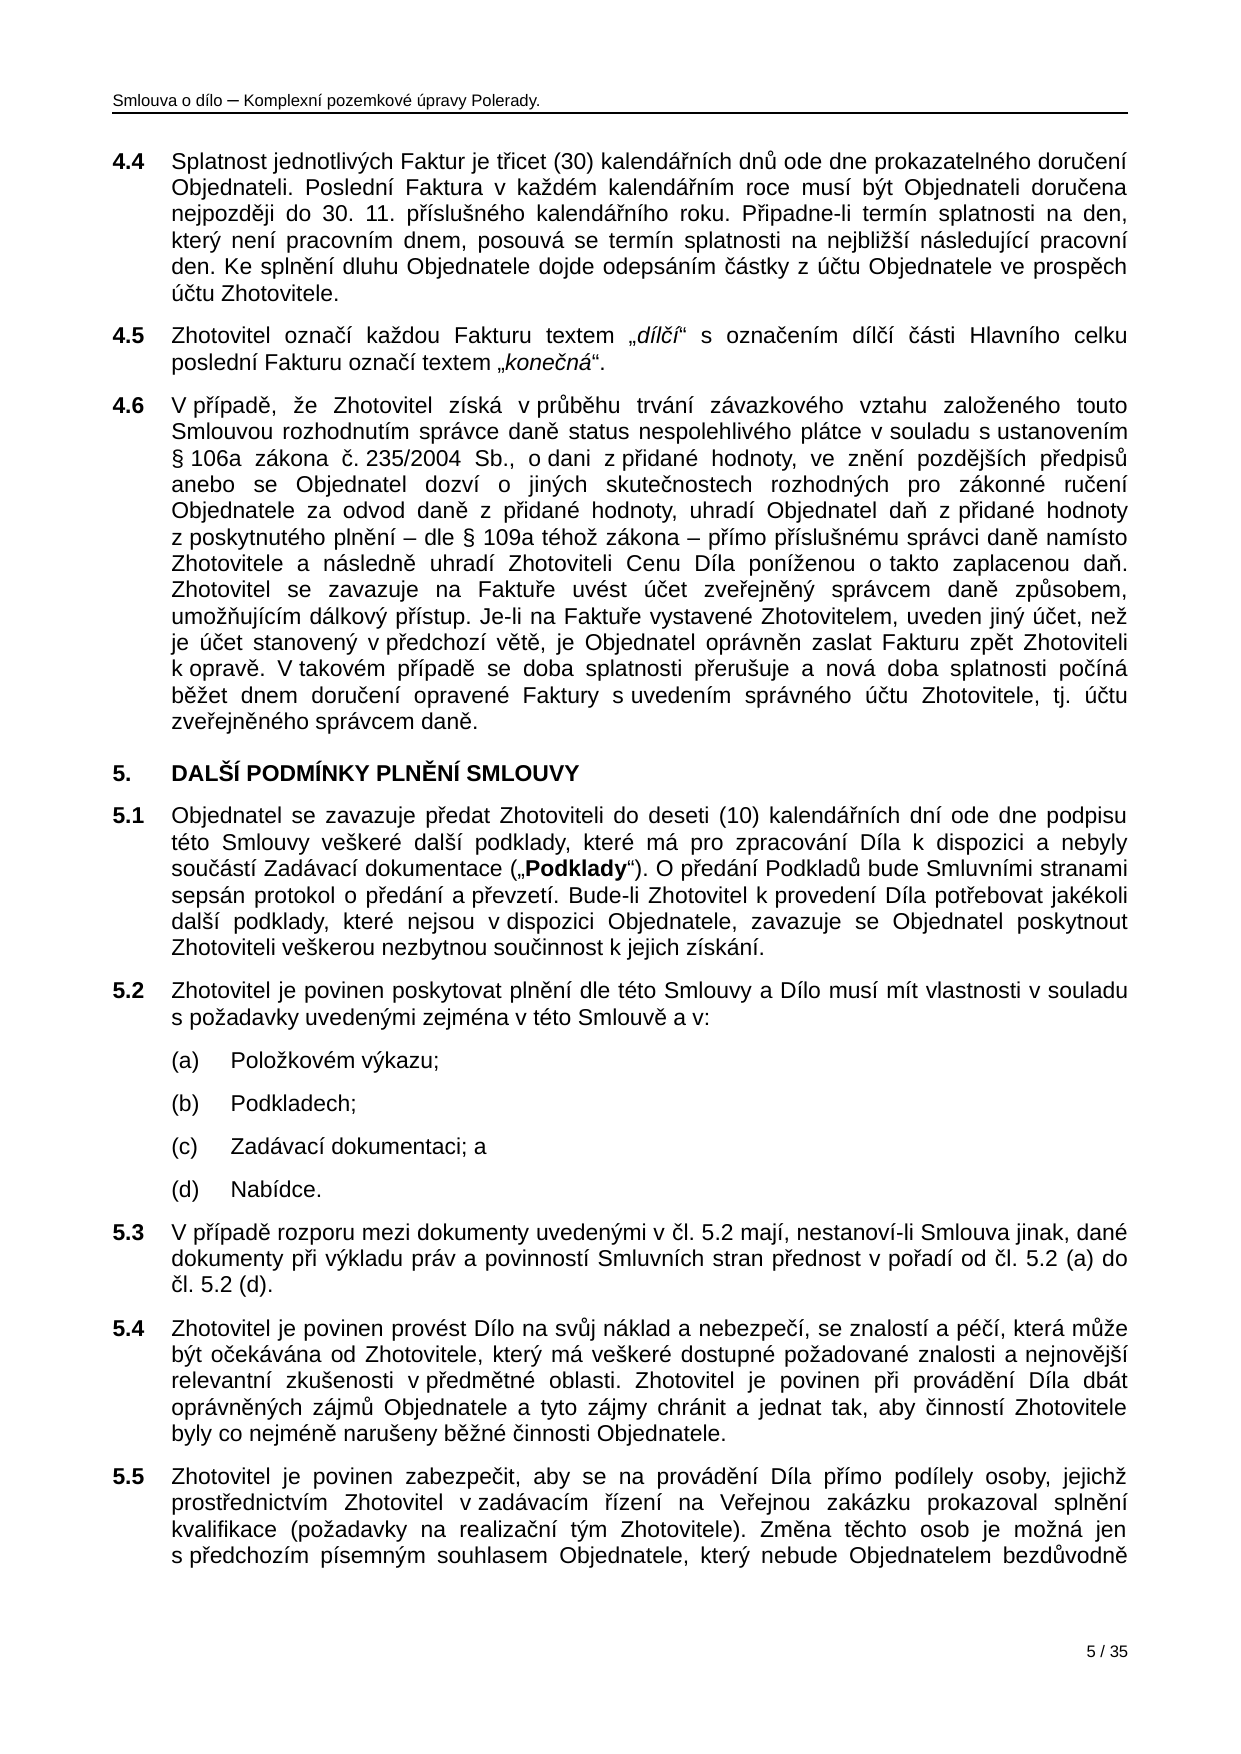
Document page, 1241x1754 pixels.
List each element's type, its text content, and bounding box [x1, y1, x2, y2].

list Položkovém výkazu; [171, 1047, 1128, 1073]
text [112, 1463, 1128, 1568]
text Zhotovitel je povinen poskytovat plnění dle této Smlouvy a Dílo musí mít vlastnosti v souladu s požadavky uvedenými zejména v této Smlouvě a v: [112, 977, 1128, 1030]
list Zadávací dokumentaci; a [171, 1133, 1128, 1159]
list Podkladech; [171, 1090, 1128, 1116]
text Zhotovitel označí každou Fakturu textem „dílčí“ s označením dílčí části Hlavního celku poslední Fakturu označí textem „konečná“. [112, 322, 1128, 375]
text V případě, že Zhotovitel získá v průběhu trvání závazkového vztahu založeného touto Smlouvou rozhodnutím správce daně status nespolehlivého plátce v souladu s ustanovením § 106a zákona č. 235/2004 Sb., o dani z přidané hodnoty, ve znění pozdějších předpisů anebo se Objednatel dozví o jiných skutečnostech rozhodných pro zákonné ručení Objednatele za odvod daně z přidané hodnoty, uhradí Objednatel daň z přidané hodnoty z poskytnutého plnění – dle § 109a téhož zákona – přímo příslušnému správci daně namísto Zhotovitele a následně uhradí Zhotoviteli Cenu Díla poníženou o takto zaplacenou daň. Zhotovitel se zavazuje na Faktuře uvést účet zveřejněný správcem daně způsobem, umožňujícím dálkový přístup. Je-li na Faktuře vystavené Zhotovitelem, uveden jiný účet, než je účet stanovený v předchozí větě, je Objednatel oprávněn zaslat Fakturu zpět Zhotoviteli k opravě. V takovém případě se doba splatnosti přerušuje a nová doba splatnosti počíná běžet dnem doručení opravené Faktury s uvedením správného účtu Zhotovitele, tj. účtu zveřejněného správcem daně. [112, 392, 1128, 734]
text V případě rozporu mezi dokumenty uvedenými v čl. 5.2 mají, nestanoví-li Smlouva jinak, dané dokumenty při výkladu práv a povinností Smluvních stran přednost v pořadí od čl. 5.2 (a) do čl. 5.2 (d). [112, 1219, 1128, 1298]
list Nabídce. [171, 1176, 1128, 1202]
text Splatnost jednotlivých Faktur je třicet (30) kalendářních dnů ode dne prokazatelného doručení Objednateli. Poslední Faktura v každém kalendářním roce musí být Objednateli doručena nejpozději do 30. 11. příslušného kalendářního roku. Připadne-li termín splatnosti na den, který není pracovním dnem, posouvá se termín splatnosti na nejbližší následující pracovní den. Ke splnění dluhu Objednatele dojde odepsáním částky z účtu Objednatele ve prospěch účtu Zhotovitele. [112, 148, 1128, 306]
text Další podmínky Plnění smlouvy [112, 759, 1128, 786]
text Objednatel se zavazuje předat Zhotoviteli do deseti (10) kalendářních dní ode dne podpisu této Smlouvy veškeré další podklady, které má pro zpracování Díla k dispozici a nebyly součástí Zadávací dokumentace („Podklady“). O předání Podkladů bude Smluvními stranami sepsán protokol o předání a převzetí. Bude-li Zhotovitel k provedení Díla potřebovat jakékoli další podklady, které nejsou v dispozici Objednatele, zavazuje se Objednatel poskytnout Zhotoviteli veškerou nezbytnou součinnost k jejich získání. [112, 802, 1128, 961]
text Zhotovitel je povinen provést Dílo na svůj náklad a nebezpečí, se znalostí a péčí, která může být očekávána od Zhotovitele, který má veškeré dostupné požadované znalosti a nejnovější relevantní zkušenosti v předmětné oblasti. Zhotovitel je povinen při provádění Díla dbát oprávněných zájmů Objednatele a tyto zájmy chránit a jednat tak, aby činností Zhotovitele byly co nejméně narušeny běžné činnosti Objednatele. [112, 1314, 1128, 1446]
